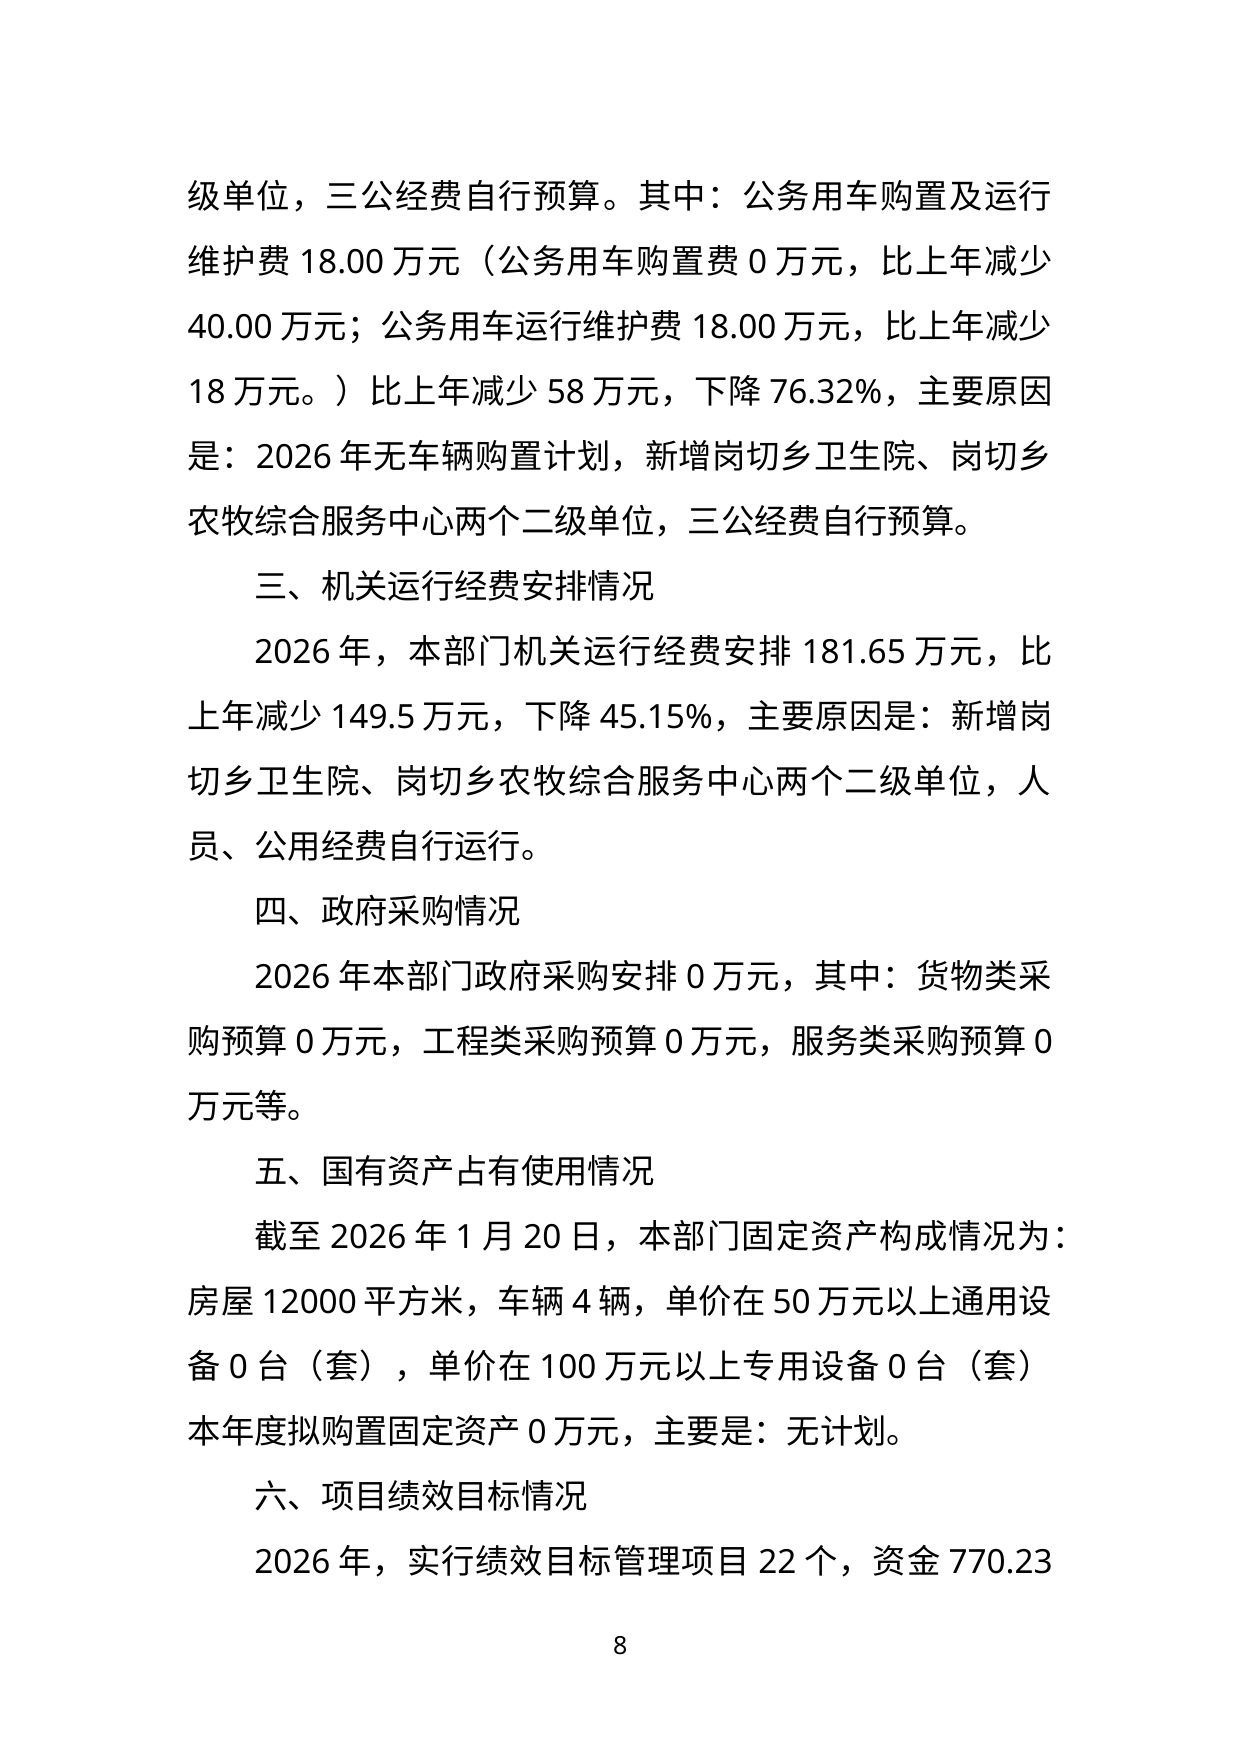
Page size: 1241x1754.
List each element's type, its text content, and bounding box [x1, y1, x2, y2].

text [187, 162, 1053, 552]
text 2026年本部门政府采购安排0万元，其中：货物类采购预算0万元，工程类采购预算0万元，服务类采购预算0万元等。 [187, 942, 1053, 1137]
text 四、政府采购情况 [187, 877, 1053, 942]
text 六、项目绩效目标情况 [187, 1462, 1053, 1527]
text 截至2026年1月20日，本部门固定资产构成情况为：房屋12000平方米，车辆4辆，单价在50万元以上通用设备0台（套），单价在100万元以上专用设备0台（套）。本年度拟购置固定资产0万元，主要是：无计划。 [187, 1202, 1053, 1462]
text 五、国有资产占有使用情况 [187, 1137, 1053, 1202]
text 三、机关运行经费安排情况 [187, 552, 1053, 617]
text 2026年，本部门机关运行经费安排181.65万元，比上年减少149.5万元，下降45.15%，主要原因是：新增岗切乡卫生院、岗切乡农牧综合服务中心两个二级单位，人员、公用经费自行运行。 [187, 617, 1053, 877]
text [187, 1527, 1053, 1592]
